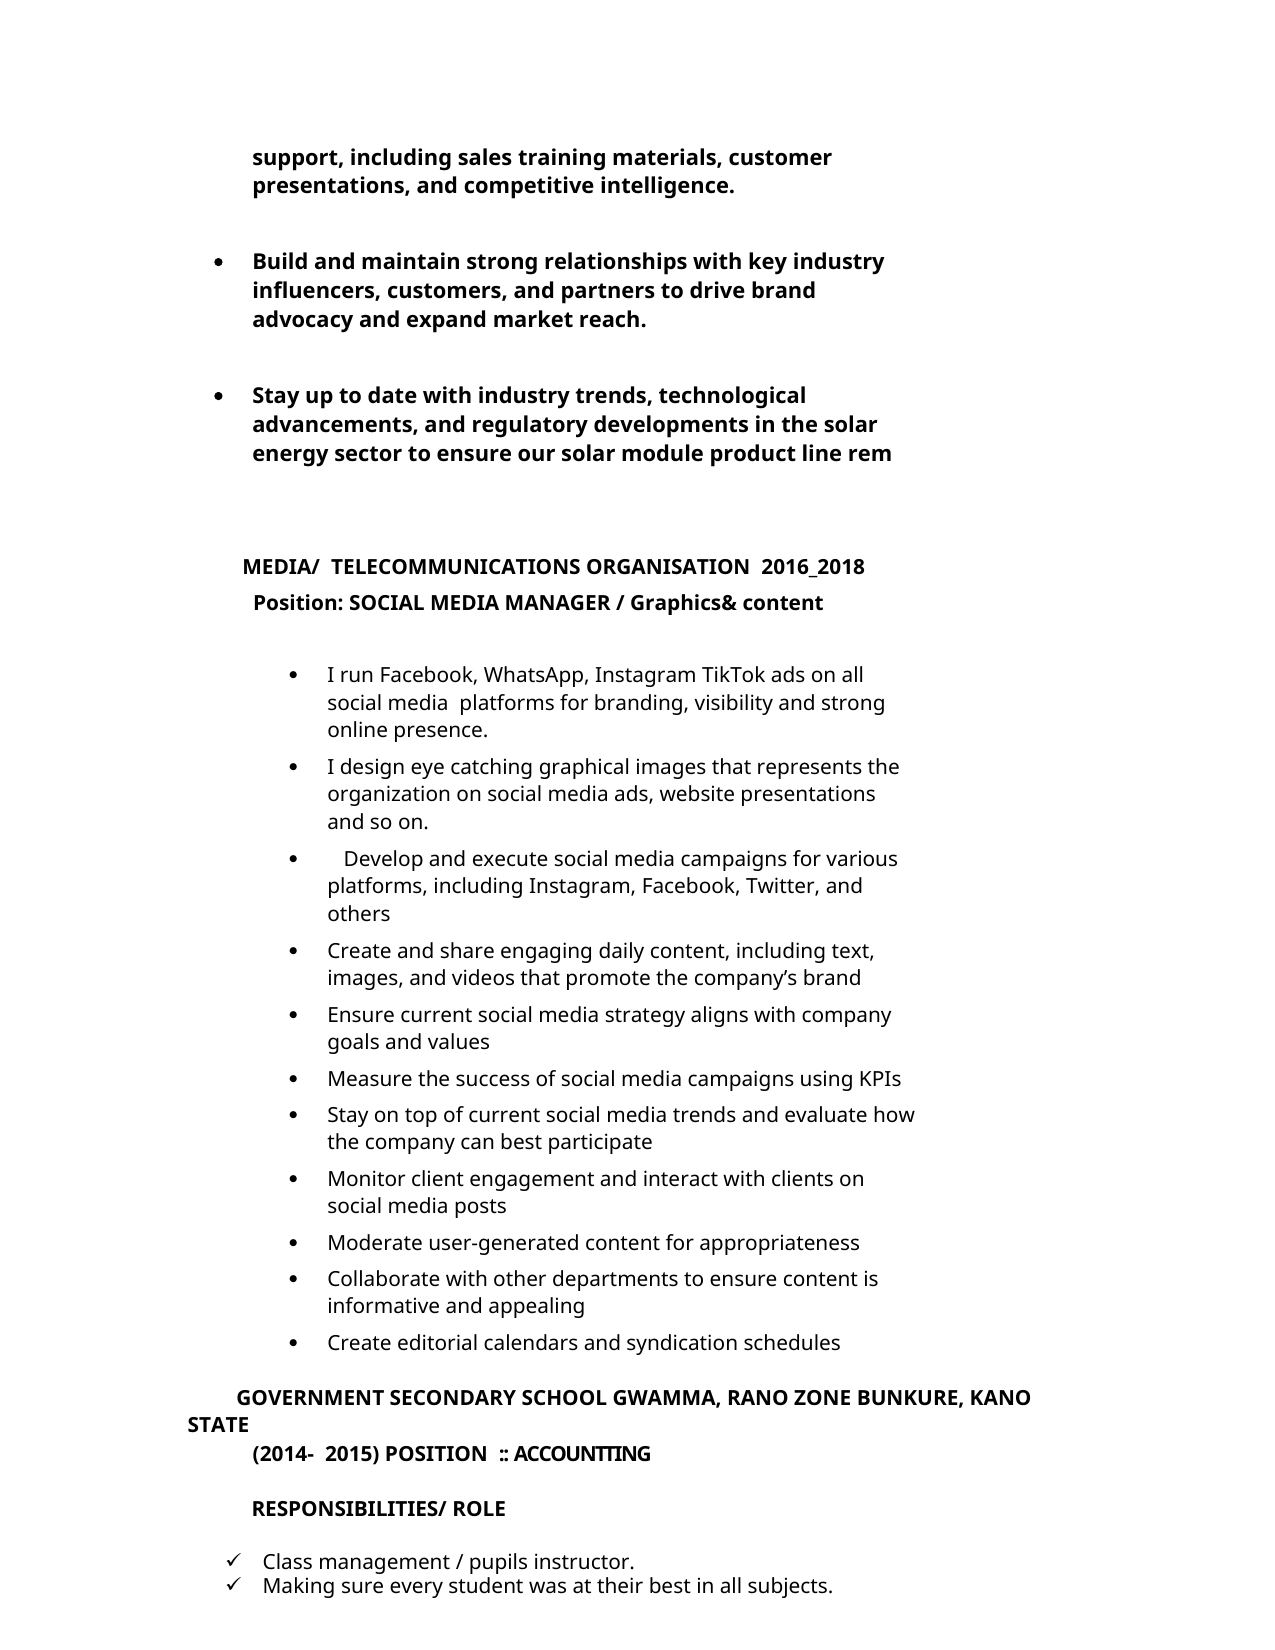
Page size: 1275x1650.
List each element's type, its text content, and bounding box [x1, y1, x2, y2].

list Class management / pupils instructor. [225, 1549, 1100, 1574]
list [214, 142, 917, 200]
list Stay up to date with industry trends, technological advancements, and regulatory developments in the solar energy sector to ensure our solar module product line rem [214, 380, 917, 468]
text GOVERNMENT SECONDARY SCHOOL GWAMMA, RANO ZONE BUNKURE, KANO STATE [187, 1383, 1089, 1439]
list Stay on top of current social media trends and evaluate how the company can best participate [289, 1100, 917, 1156]
list Collaborate with other departments to ensure content is informative and appealing [289, 1264, 917, 1320]
list Moderate user-generated content for appropriateness [289, 1228, 917, 1256]
list I design eye catching graphical images that represents the organization on social media ads, website presentations and so on. [289, 752, 917, 836]
text RESPONSIBILITIES/ ROLE [187, 1494, 1100, 1522]
list Monitor client engagement and interact with clients on social media posts [289, 1164, 917, 1220]
list Create editorial calendars and syndication schedules [289, 1328, 917, 1356]
list Develop and execute social media campaigns for various platforms, including Instagram, Facebook, Twitter, and others [289, 844, 917, 928]
list Making sure every student was at their best in all subjects. [225, 1574, 1100, 1598]
text (2014- 2015) POSITION : : A C C O U N TT I N G [187, 1439, 1089, 1467]
list Ensure current social media strategy aligns with company goals and values [289, 1000, 917, 1056]
list I run Facebook, WhatsApp, Instagram TikTok ads on all social media platforms for branding, visibility and strong online presence. [289, 660, 917, 744]
list Measure the success of social media campaigns using KPIs [289, 1064, 917, 1092]
list Build and maintain strong relationships with key industry influencers, customers, and partners to drive brand advocacy and expand market reach. [214, 246, 917, 334]
list Position: SOCIAL MEDIA MANAGER / Graphics& content [177, 588, 917, 616]
list MEDIA/ TELECOMMUNICATIONS ORGANISATION 2016_2018 [177, 552, 917, 580]
list Create and share engaging daily content, including text, images, and videos that promote the company’s brand [289, 936, 917, 992]
